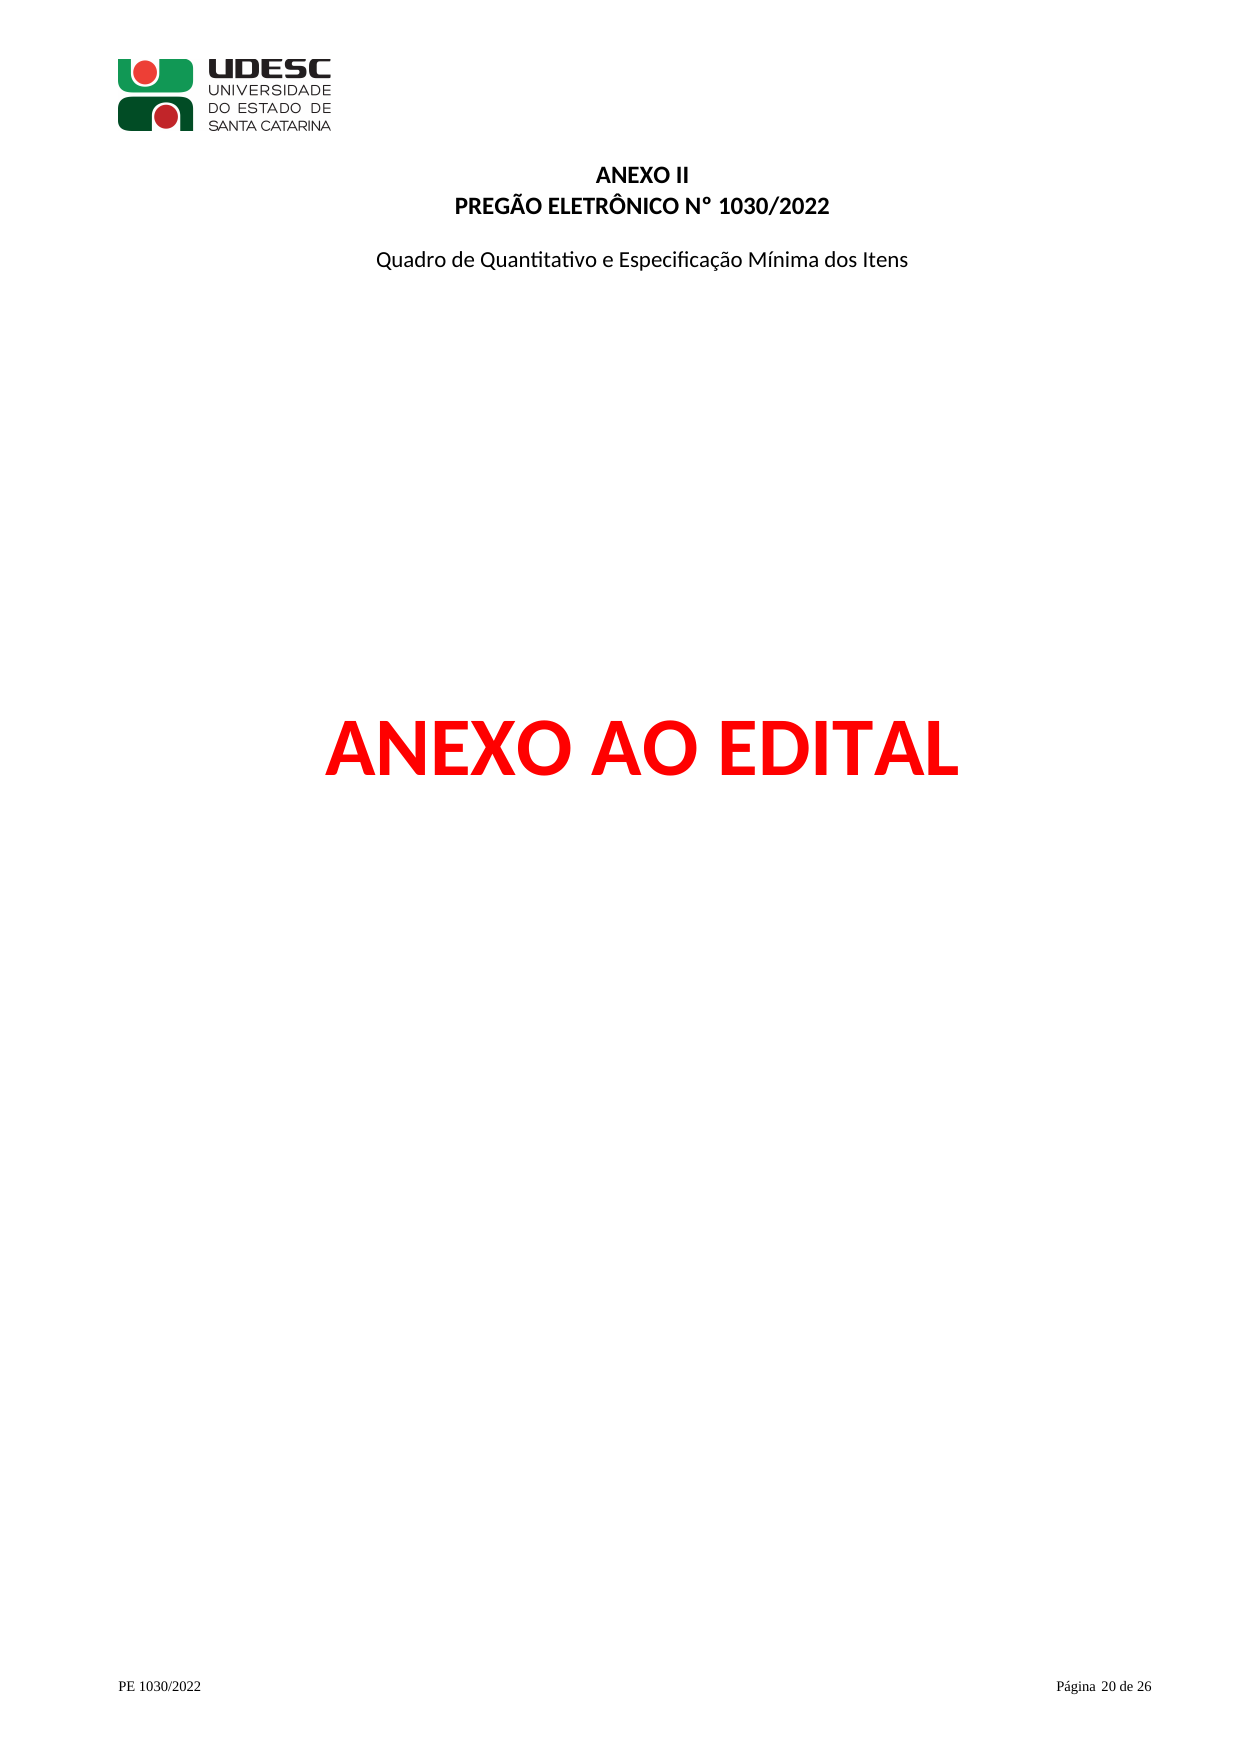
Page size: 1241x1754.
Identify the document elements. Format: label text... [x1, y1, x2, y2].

text ANEXO AO EDITAL [118, 695, 1166, 797]
picture [118, 59, 331, 131]
text Quadro de Quantitativo e Especificação Mínima dos Itens [118, 248, 1166, 273]
text PREGÃO ELETRÔNICO Nº 1030/2022 [118, 190, 1166, 220]
text ANEXO II [118, 159, 1166, 190]
